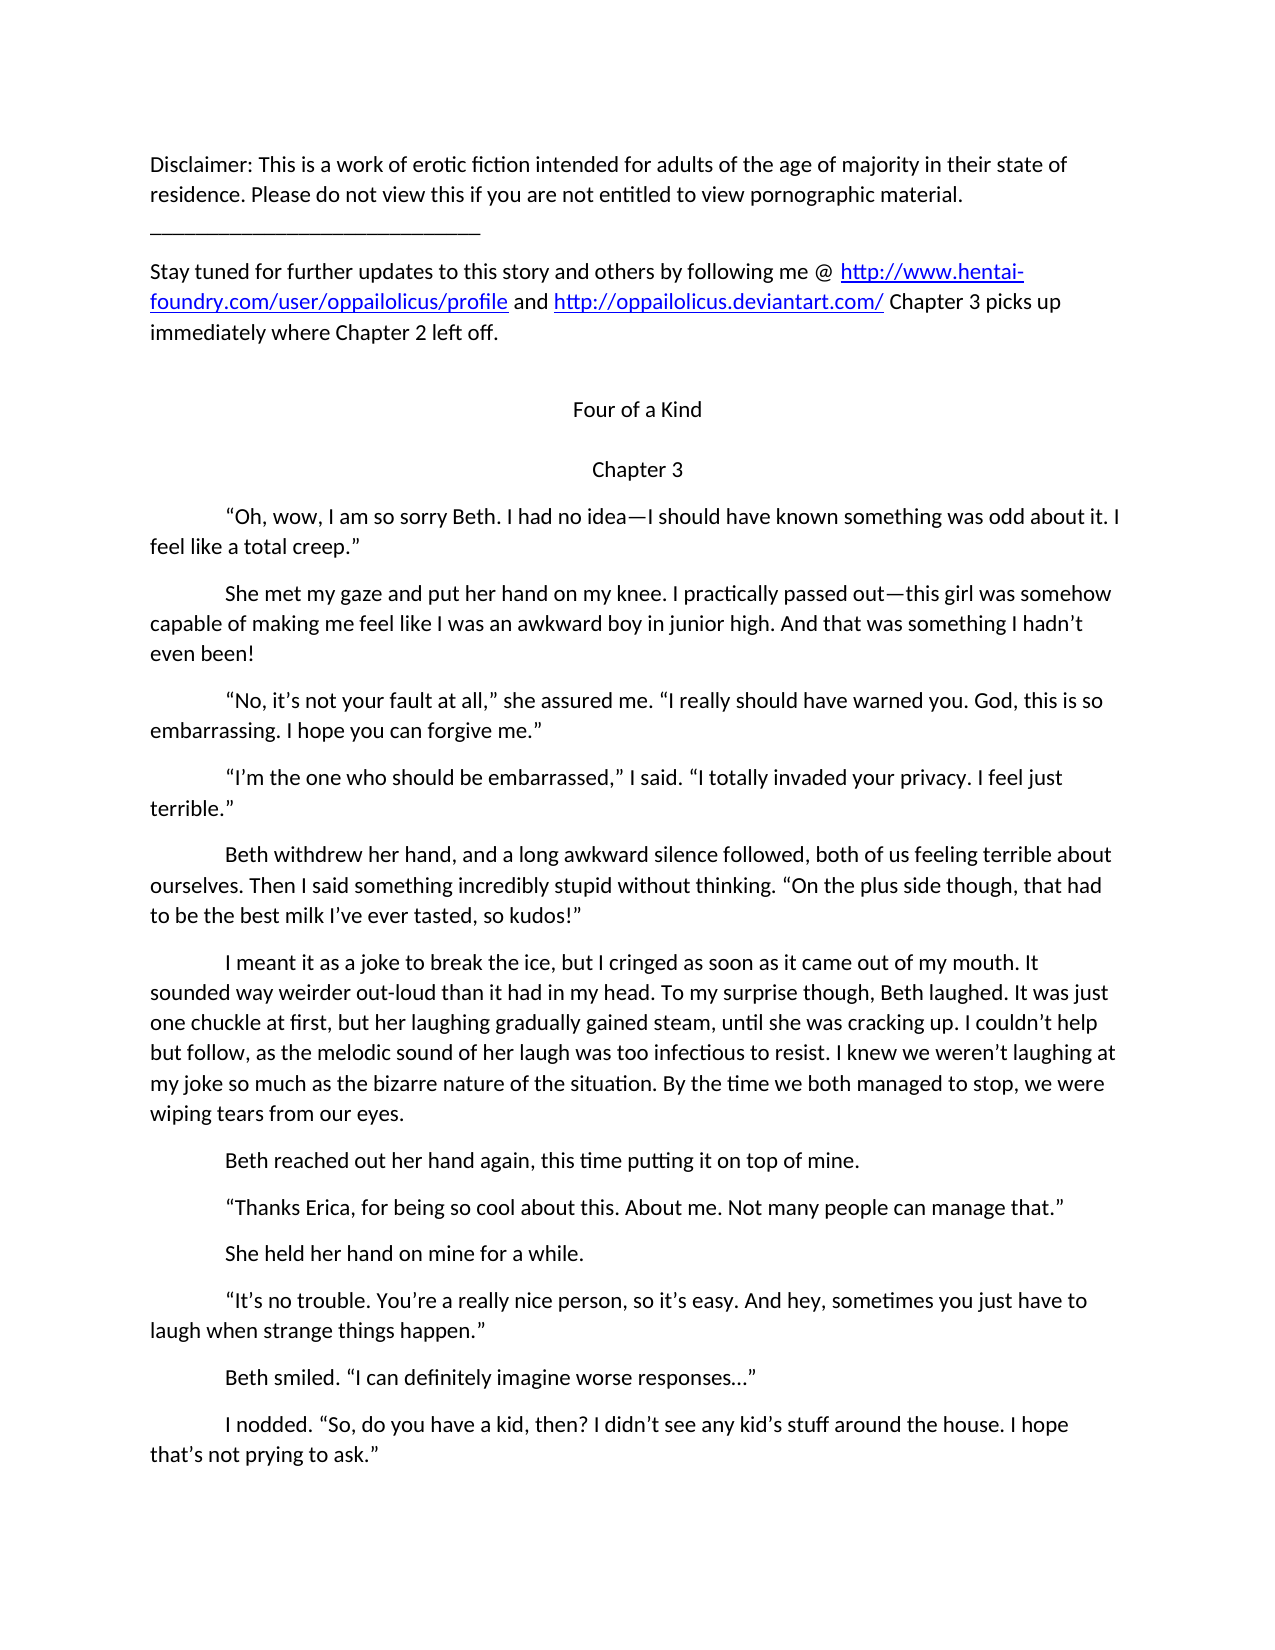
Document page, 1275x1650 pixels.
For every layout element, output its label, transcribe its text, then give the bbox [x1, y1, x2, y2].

text She met my gaze and put her hand on my knee. I practically passed out—this girl was somehow capable of making me feel like I was an awkward boy in junior high. And that was something I hadn’t even been! [150, 579, 1125, 668]
text “I’m the one who should be embarrassed,” I said. “I totally invaded your privacy. I feel just terrible.” [150, 763, 1125, 822]
text Stay tuned for further updates to this story and others by following me @ http://www.hentai-foundry.com/user/oppailolicus/profile and http://oppailolicus.deviantart.com/ Chapter 3 picks up immediately where Chapter 2 left off. [150, 257, 1125, 346]
text “Thanks Erica, for being so cool about this. About me. Not many people can manage that.” [150, 1193, 1125, 1221]
text She held her hand on mine for a while. [150, 1239, 1125, 1268]
text “It’s no trouble. You’re a really nice person, so it’s easy. And hey, sometimes you just have to laugh when strange things happen.” [150, 1286, 1125, 1345]
text Four of a Kind Chapter 3 [150, 364, 1125, 483]
text “Oh, wow, I am so sorry Beth. I had no idea—I should have known something was odd about it. I feel like a total creep.” [150, 502, 1125, 560]
text I meant it as a joke to break the ice, but I cringed as soon as it came out of my mouth. It sounded way weirder out-loud than it had in my head. To my surprise though, Beth laughed. It was just one chuckle at first, but her laughing gradually gained steam, until she was cracking up. I couldn’t help but follow, as the melodic sound of her laugh was too infectious to resist. I knew we weren’t laughing at my joke so much as the bizarre nature of the situation. By the time we both managed to stop, we were wiping tears from our eyes. [150, 948, 1125, 1127]
text “No, it’s not your fault at all,” she assured me. “I really should have warned you. God, this is so embarrassing. I hope you can forgive me.” [150, 686, 1125, 745]
text Disclaimer: This is a work of erotic fiction intended for adults of the age of majority in their state of residence. Please do not view this if you are not entitled to view pornographic material. _____________________________ [150, 150, 1125, 238]
text Beth reached out her hand again, this time putting it on top of mine. [150, 1146, 1125, 1174]
text Beth withdrew her hand, and a long awkward silence followed, both of us feeling terrible about ourselves. Then I said something incredibly stupid without thinking. “On the plus side though, that had to be the best milk I’ve ever tasted, so kudos!” [150, 841, 1125, 929]
text I nodded. “So, do you have a kid, then? I didn’t see any kid’s stuff around the house. I hope that’s not prying to ask.” [150, 1410, 1125, 1469]
text Beth smiled. “I can definitely imagine worse responses…” [150, 1363, 1125, 1392]
